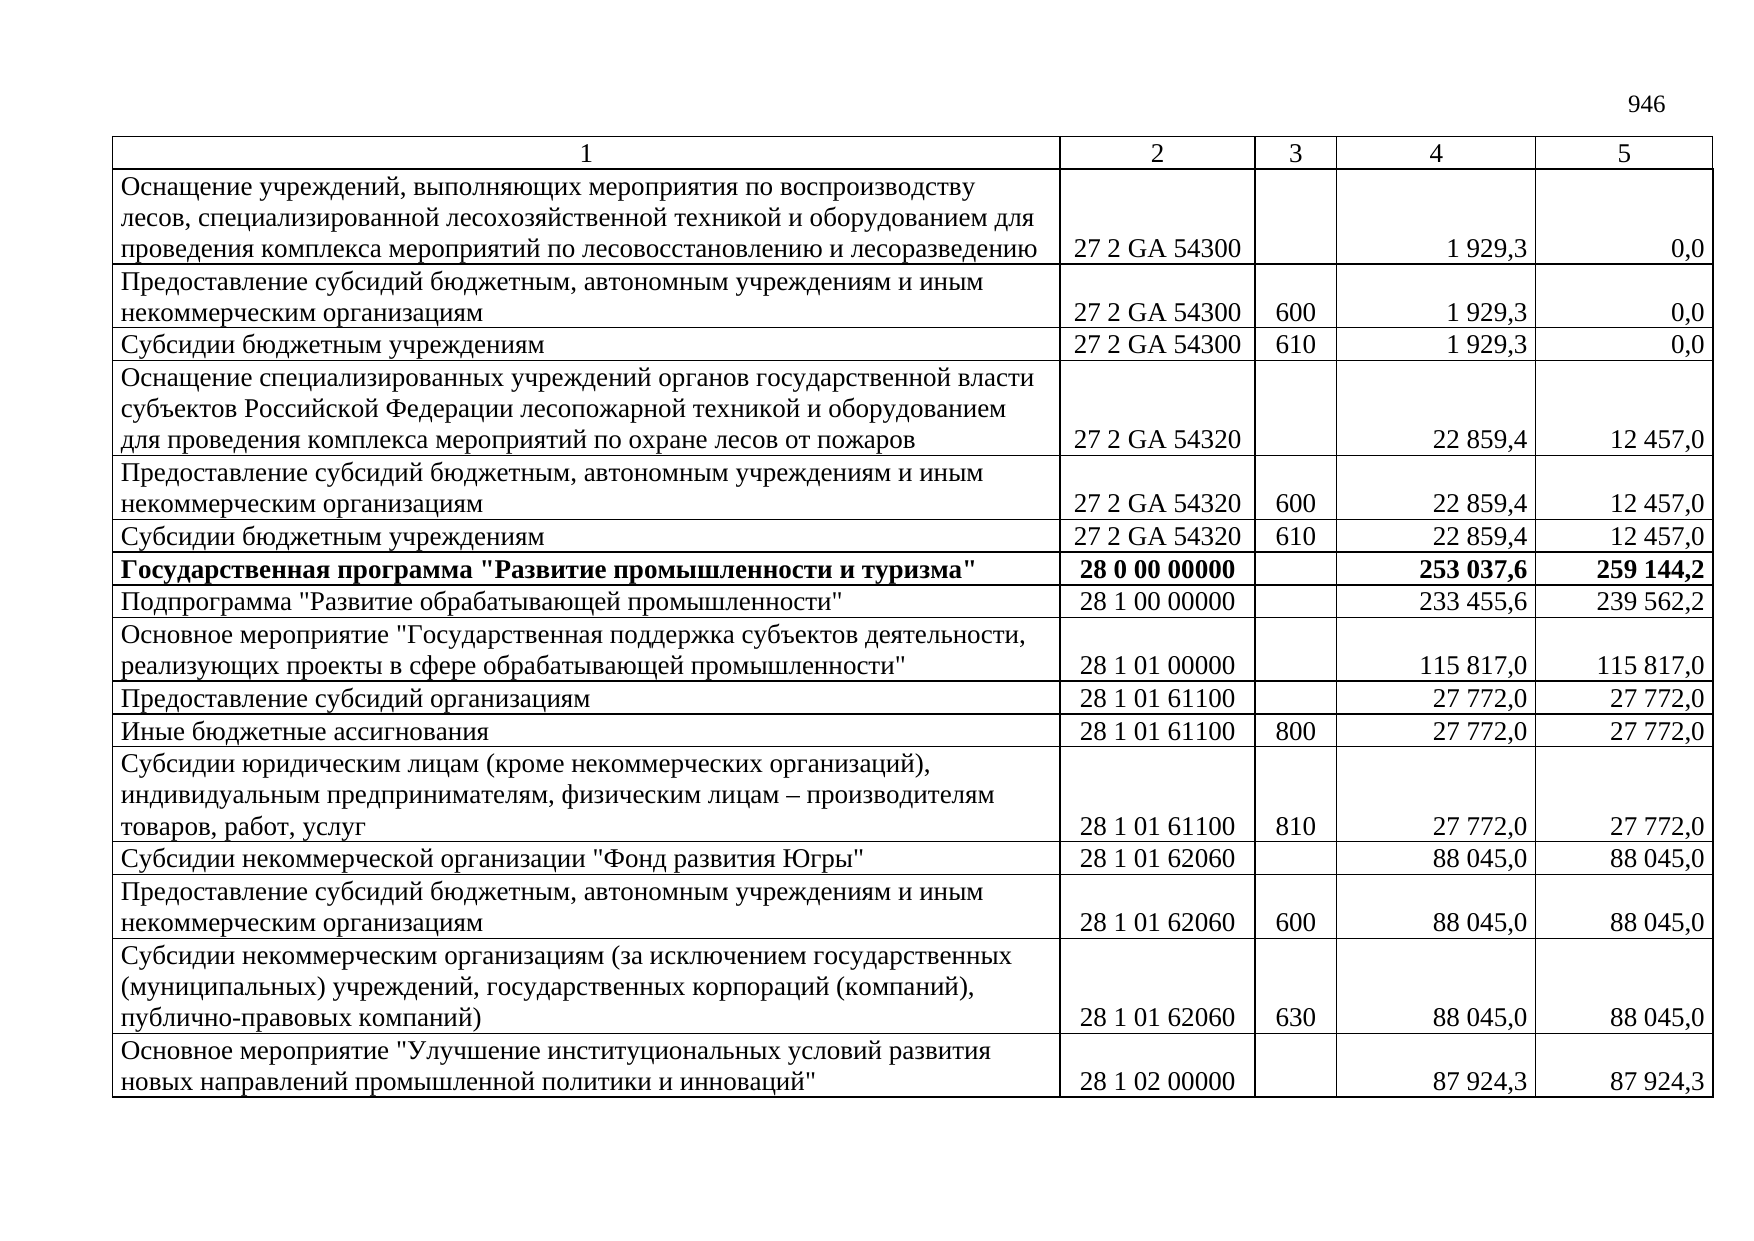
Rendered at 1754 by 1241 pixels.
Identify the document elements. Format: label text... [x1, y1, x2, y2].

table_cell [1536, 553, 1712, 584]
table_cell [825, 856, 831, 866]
table_header 4 [1337, 137, 1535, 168]
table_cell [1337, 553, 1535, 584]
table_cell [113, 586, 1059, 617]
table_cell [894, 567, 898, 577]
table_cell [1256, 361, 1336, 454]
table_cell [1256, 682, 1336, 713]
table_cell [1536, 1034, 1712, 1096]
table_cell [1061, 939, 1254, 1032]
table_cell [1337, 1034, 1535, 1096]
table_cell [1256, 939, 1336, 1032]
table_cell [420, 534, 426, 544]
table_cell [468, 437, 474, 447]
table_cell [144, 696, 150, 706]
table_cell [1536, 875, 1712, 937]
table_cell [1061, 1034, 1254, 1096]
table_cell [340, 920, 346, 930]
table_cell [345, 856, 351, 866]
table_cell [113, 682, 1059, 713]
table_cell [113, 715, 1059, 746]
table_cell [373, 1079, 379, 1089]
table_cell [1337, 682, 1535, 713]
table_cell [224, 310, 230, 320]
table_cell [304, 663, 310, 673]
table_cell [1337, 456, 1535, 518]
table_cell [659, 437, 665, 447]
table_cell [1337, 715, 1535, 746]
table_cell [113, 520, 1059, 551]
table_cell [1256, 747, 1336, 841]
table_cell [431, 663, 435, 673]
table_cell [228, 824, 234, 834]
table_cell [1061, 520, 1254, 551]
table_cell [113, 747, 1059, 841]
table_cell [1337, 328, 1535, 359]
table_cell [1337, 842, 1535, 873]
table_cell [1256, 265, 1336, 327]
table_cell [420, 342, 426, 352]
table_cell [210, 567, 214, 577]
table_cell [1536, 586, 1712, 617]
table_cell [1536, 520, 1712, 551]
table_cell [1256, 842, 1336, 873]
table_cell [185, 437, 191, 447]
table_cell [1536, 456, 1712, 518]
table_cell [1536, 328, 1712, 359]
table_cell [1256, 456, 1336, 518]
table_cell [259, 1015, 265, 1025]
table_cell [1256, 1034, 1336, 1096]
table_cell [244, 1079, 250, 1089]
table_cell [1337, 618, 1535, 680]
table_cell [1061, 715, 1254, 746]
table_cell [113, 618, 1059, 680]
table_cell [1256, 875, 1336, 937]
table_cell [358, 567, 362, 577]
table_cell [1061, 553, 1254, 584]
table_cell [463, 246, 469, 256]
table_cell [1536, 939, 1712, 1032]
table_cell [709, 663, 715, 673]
table_header 3 [1256, 137, 1336, 168]
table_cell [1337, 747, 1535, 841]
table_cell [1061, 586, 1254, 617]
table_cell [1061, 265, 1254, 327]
table_header 1 [113, 137, 1059, 168]
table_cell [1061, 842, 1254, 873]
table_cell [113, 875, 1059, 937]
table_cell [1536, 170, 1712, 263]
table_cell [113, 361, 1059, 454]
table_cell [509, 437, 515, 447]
table_header 5 [1536, 137, 1712, 168]
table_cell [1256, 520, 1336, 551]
table_header 2 [1061, 137, 1254, 168]
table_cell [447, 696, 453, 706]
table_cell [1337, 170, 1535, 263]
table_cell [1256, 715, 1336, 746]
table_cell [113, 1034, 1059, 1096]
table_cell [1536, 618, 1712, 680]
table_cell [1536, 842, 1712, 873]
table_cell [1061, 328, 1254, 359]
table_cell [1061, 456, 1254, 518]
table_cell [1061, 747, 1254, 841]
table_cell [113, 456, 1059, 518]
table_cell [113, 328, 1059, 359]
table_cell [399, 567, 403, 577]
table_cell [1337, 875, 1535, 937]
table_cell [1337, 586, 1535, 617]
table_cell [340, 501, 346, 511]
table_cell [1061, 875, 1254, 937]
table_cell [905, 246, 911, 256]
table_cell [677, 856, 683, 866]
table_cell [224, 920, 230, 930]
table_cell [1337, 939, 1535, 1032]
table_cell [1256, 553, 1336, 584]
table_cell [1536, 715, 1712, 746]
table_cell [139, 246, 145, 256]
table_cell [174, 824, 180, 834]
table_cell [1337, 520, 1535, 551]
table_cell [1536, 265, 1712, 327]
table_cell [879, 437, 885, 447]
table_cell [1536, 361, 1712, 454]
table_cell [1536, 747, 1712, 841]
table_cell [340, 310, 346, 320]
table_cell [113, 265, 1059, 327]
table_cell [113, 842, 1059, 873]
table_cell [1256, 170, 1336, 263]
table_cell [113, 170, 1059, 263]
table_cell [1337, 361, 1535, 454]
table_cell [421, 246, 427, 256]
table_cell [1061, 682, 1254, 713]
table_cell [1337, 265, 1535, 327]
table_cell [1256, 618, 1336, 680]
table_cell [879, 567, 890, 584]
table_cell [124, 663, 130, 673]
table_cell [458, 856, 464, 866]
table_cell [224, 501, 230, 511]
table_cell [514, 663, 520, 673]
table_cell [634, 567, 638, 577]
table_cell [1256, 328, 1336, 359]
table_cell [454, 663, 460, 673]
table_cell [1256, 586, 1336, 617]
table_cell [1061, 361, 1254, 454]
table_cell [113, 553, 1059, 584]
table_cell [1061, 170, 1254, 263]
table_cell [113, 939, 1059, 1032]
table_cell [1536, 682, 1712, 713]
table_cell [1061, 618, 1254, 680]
